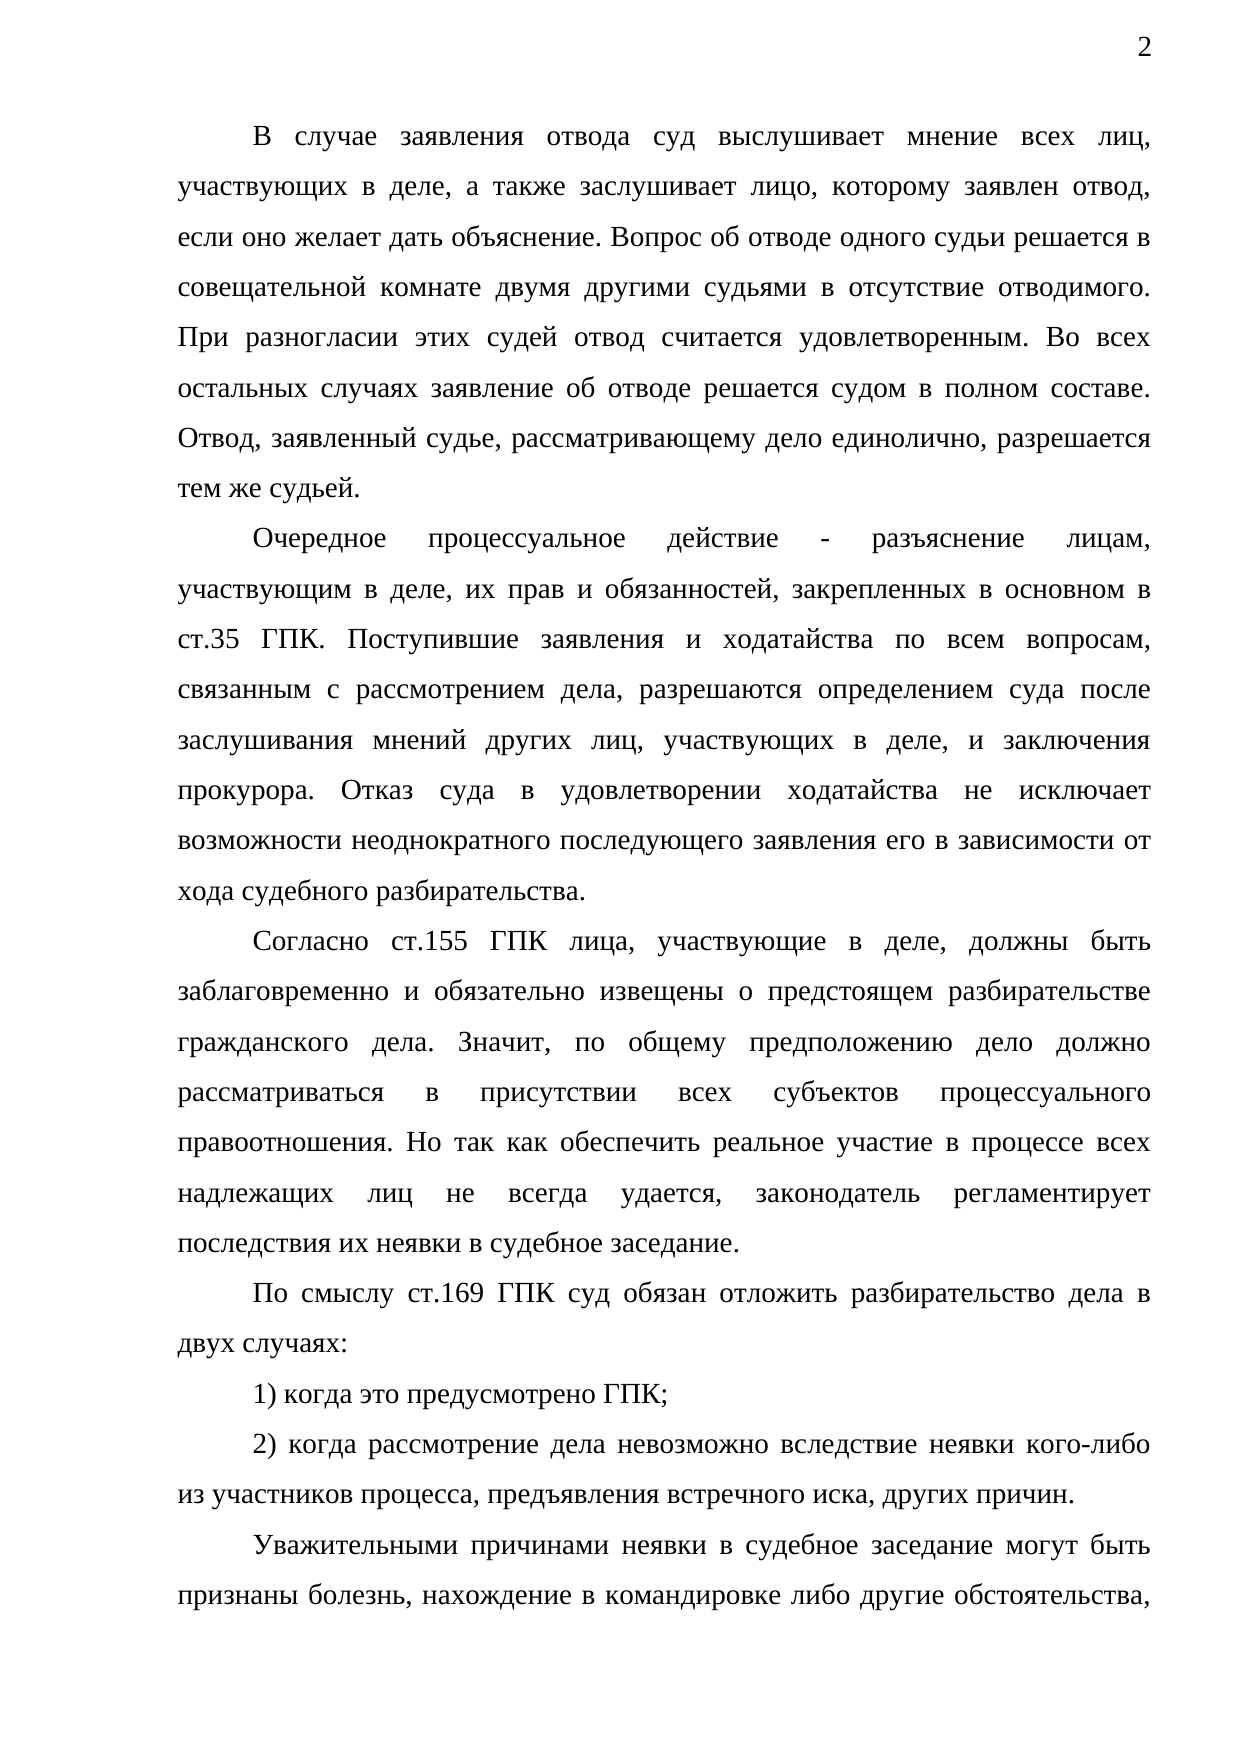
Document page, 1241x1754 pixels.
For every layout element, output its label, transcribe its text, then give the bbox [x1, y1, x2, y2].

text Очередное процессуальное действие - разъяснение лицам, участвующим в деле, их прав и обязанностей, закрепленных в основном в ст.35 ГПК. Поступившие заявления и ходатайства по всем вопросам, связанным с рассмотрением дела, разрешаются определением суда после заслушивания мнений других лиц, участвующих в деле, и заключения прокурора. Отказ суда в удовлетворении ходатайства не исключает возможности неоднократного последующего заявления его в зависимости от хода судебного разбирательства. [177, 521, 1152, 906]
text По смыслу ст.169 ГПК суд обязан отложить разбирательство дела в двух случаях: [177, 1275, 1152, 1359]
text Согласно ст.155 ГПК лица, участвующие в деле, должны быть заблаговременно и обязательно извещены о предстоящем разбирательстве гражданского дела. Значит, по общему предположению дело должно рассматриваться в присутствии всех субъектов процессуального правоотношения. Но так как обеспечить реальное участие в процессе всех надлежащих лиц не всегда удается, законодатель регламентирует последствия их неявки в судебное заседание. [177, 923, 1152, 1258]
text В случае заявления отвода суд выслушивает мнение всех лиц, участвующих в деле, а также заслушивает лицо, которому заявлен отвод, если оно желает дать объяснение. Вопрос об отводе одного судьи решается в совещательной комнате двумя другими судьями в отсутствие отводимого. При разногласии этих судей отвод считается удовлетворенным. Во всех остальных случаях заявление об отводе решается судом в полном составе. Отвод, заявленный судье, рассматривающему дело единолично, разрешается тем же судьей. [177, 118, 1152, 504]
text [177, 1527, 1152, 1611]
text 2) когда рассмотрение дела невозможно вследствие неявки кого-либо из участников процесса, предъявления встречного иска, других причин. [177, 1426, 1152, 1510]
text 1) когда это предусмотрено ГПК; [177, 1376, 1152, 1409]
